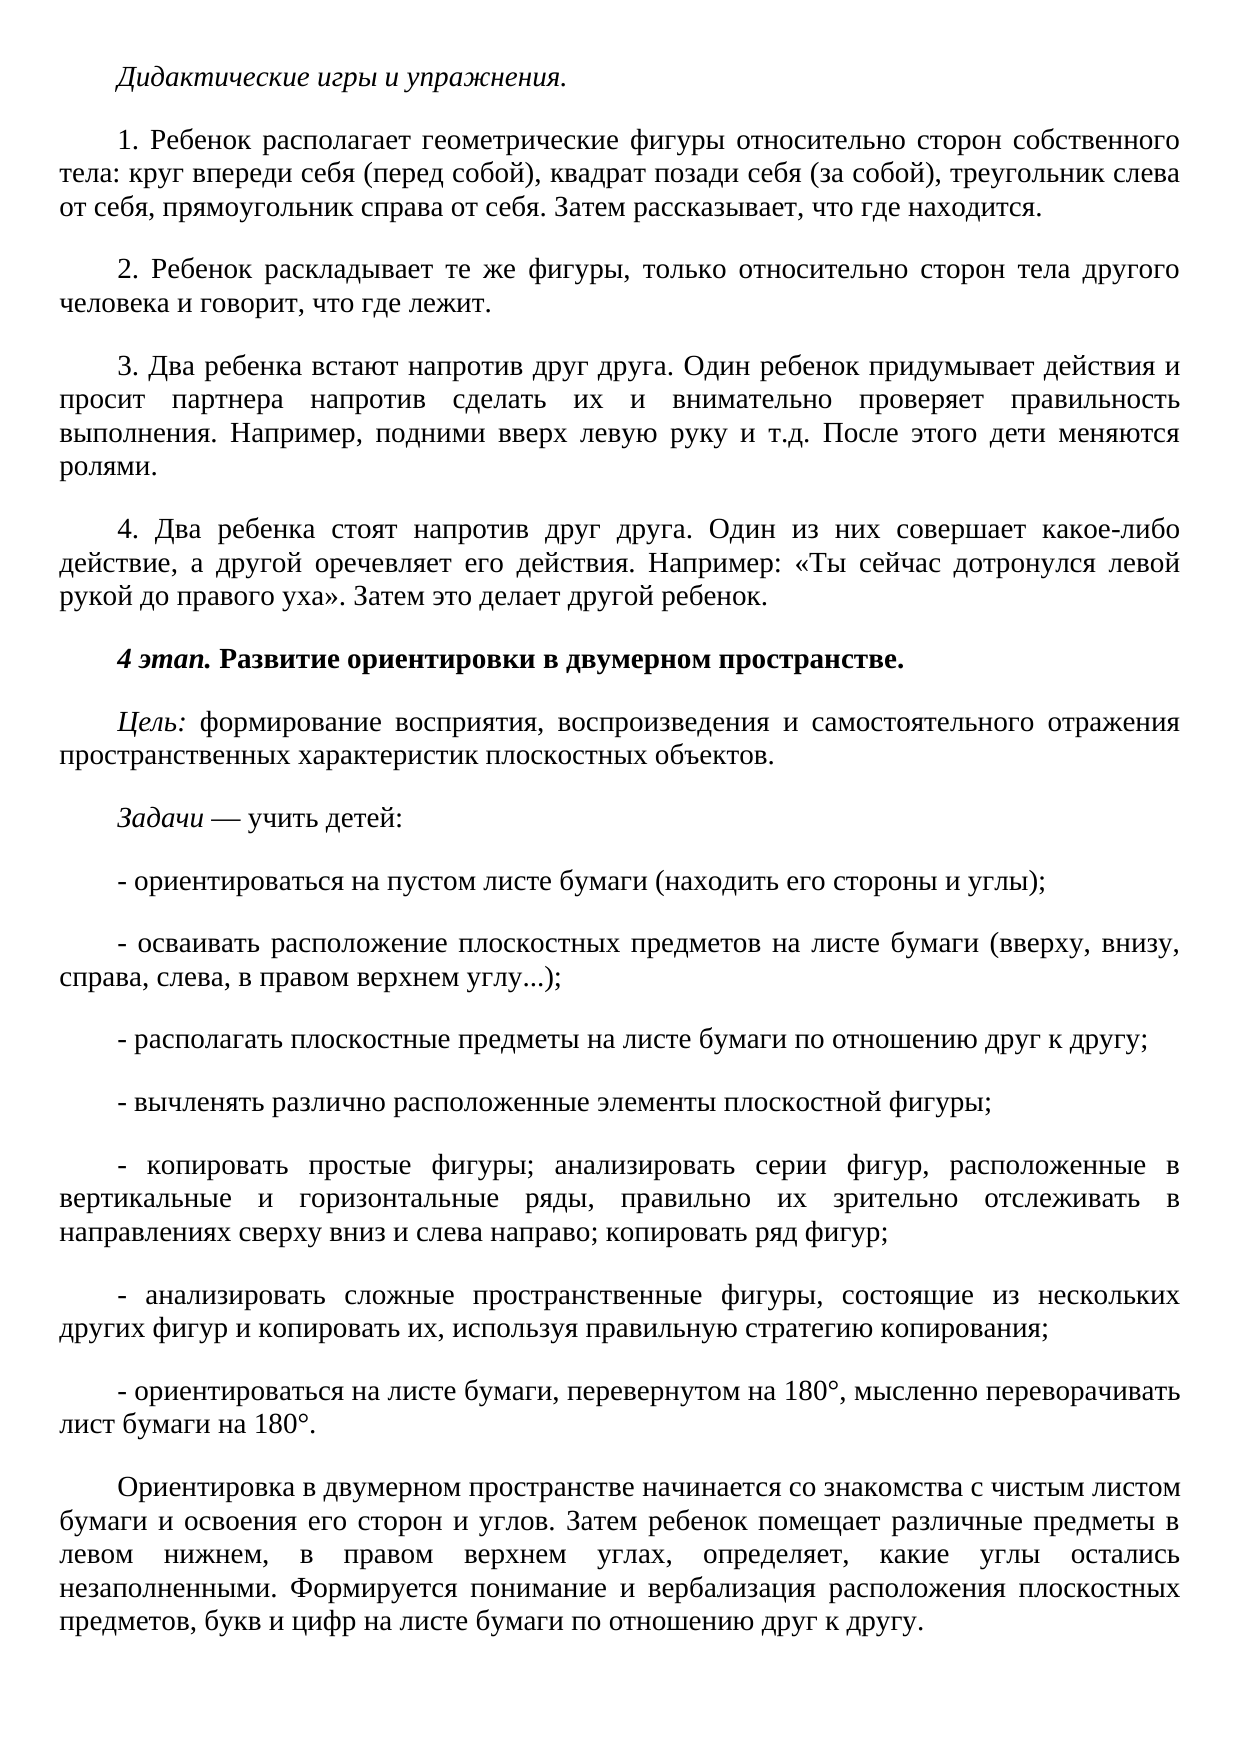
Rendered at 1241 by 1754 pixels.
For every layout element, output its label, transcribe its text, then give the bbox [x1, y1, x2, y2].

text Дидактические игры и упражнения. [59, 59, 1181, 93]
text - вычленять различно расположенные элементы плоскостной фигуры; [59, 1084, 1181, 1118]
text 4. Два ребенка стоят напротив друг друга. Один из них совершает какое-либо действие, а другой оречевляет его действия. Например: «Ты сейчас дотронулся левой рукой до правого уха». Затем это делает другой ребенок. [59, 511, 1181, 612]
text - ориентироваться на листе бумаги, перевернутом на 180°, мысленно переворачивать лист бумаги на 180°. [59, 1373, 1181, 1440]
text Задачи — учить детей: [59, 800, 1181, 833]
text 2. Ребенок раскладывает те же фигуры, только относительно сторон тела другого человека и говорит, что где лежит. [59, 252, 1181, 319]
text - ориентироваться на пустом листе бумаги (находить его стороны и углы); [59, 863, 1181, 896]
text Ориентировка в двумерном пространстве начинается со знакомства с чистым листом бумаги и освоения его сторон и углов. Затем ребенок помещает различные предметы в левом нижнем, в правом верхнем углах, определяет, какие углы остались незаполненными. Формируется понимание и вербализация расположения плоскостных предметов, букв и цифр на листе бумаги по отношению друг к другу. [59, 1469, 1181, 1637]
text 4 этап. Развитие ориентировки в двумерном пространстве. [59, 641, 1181, 674]
text - анализировать сложные пространственные фигуры, состоящие из нескольких других фигур и копировать их, используя правильную стратегию копирования; [59, 1277, 1181, 1344]
text - располагать плоскостные предметы на листе бумаги по отношению друг к другу; [59, 1022, 1181, 1055]
text Цель: формирование восприятия, воспроизведения и самостоятельного отражения пространственных характеристик плоскостных объектов. [59, 704, 1181, 771]
text - осваивать расположение плоскостных предметов на листе бумаги (вверху, внизу, справа, слева, в правом верхнем углу...); [59, 925, 1181, 992]
text 3. Два ребенка встают напротив друг друга. Один ребенок придумывает действия и просит партнера напротив сделать их и внимательно проверяет правильность выполнения. Например, подними вверх левую руку и т.д. После этого дети меняются ролями. [59, 348, 1181, 482]
text 1. Ребенок располагает геометрические фигуры относительно сторон собственного тела: круг впереди себя (перед собой), квадрат позади себя (за собой), треугольник слева от себя, прямоугольник справа от себя. Затем рассказывает, что где находится. [59, 122, 1181, 222]
text - копировать простые фигуры; анализировать серии фигур, расположенные в вертикальные и горизонтальные ряды, правильно их зрительно отслеживать в направлениях сверху вниз и слева направо; копировать ряд фигур; [59, 1147, 1181, 1248]
